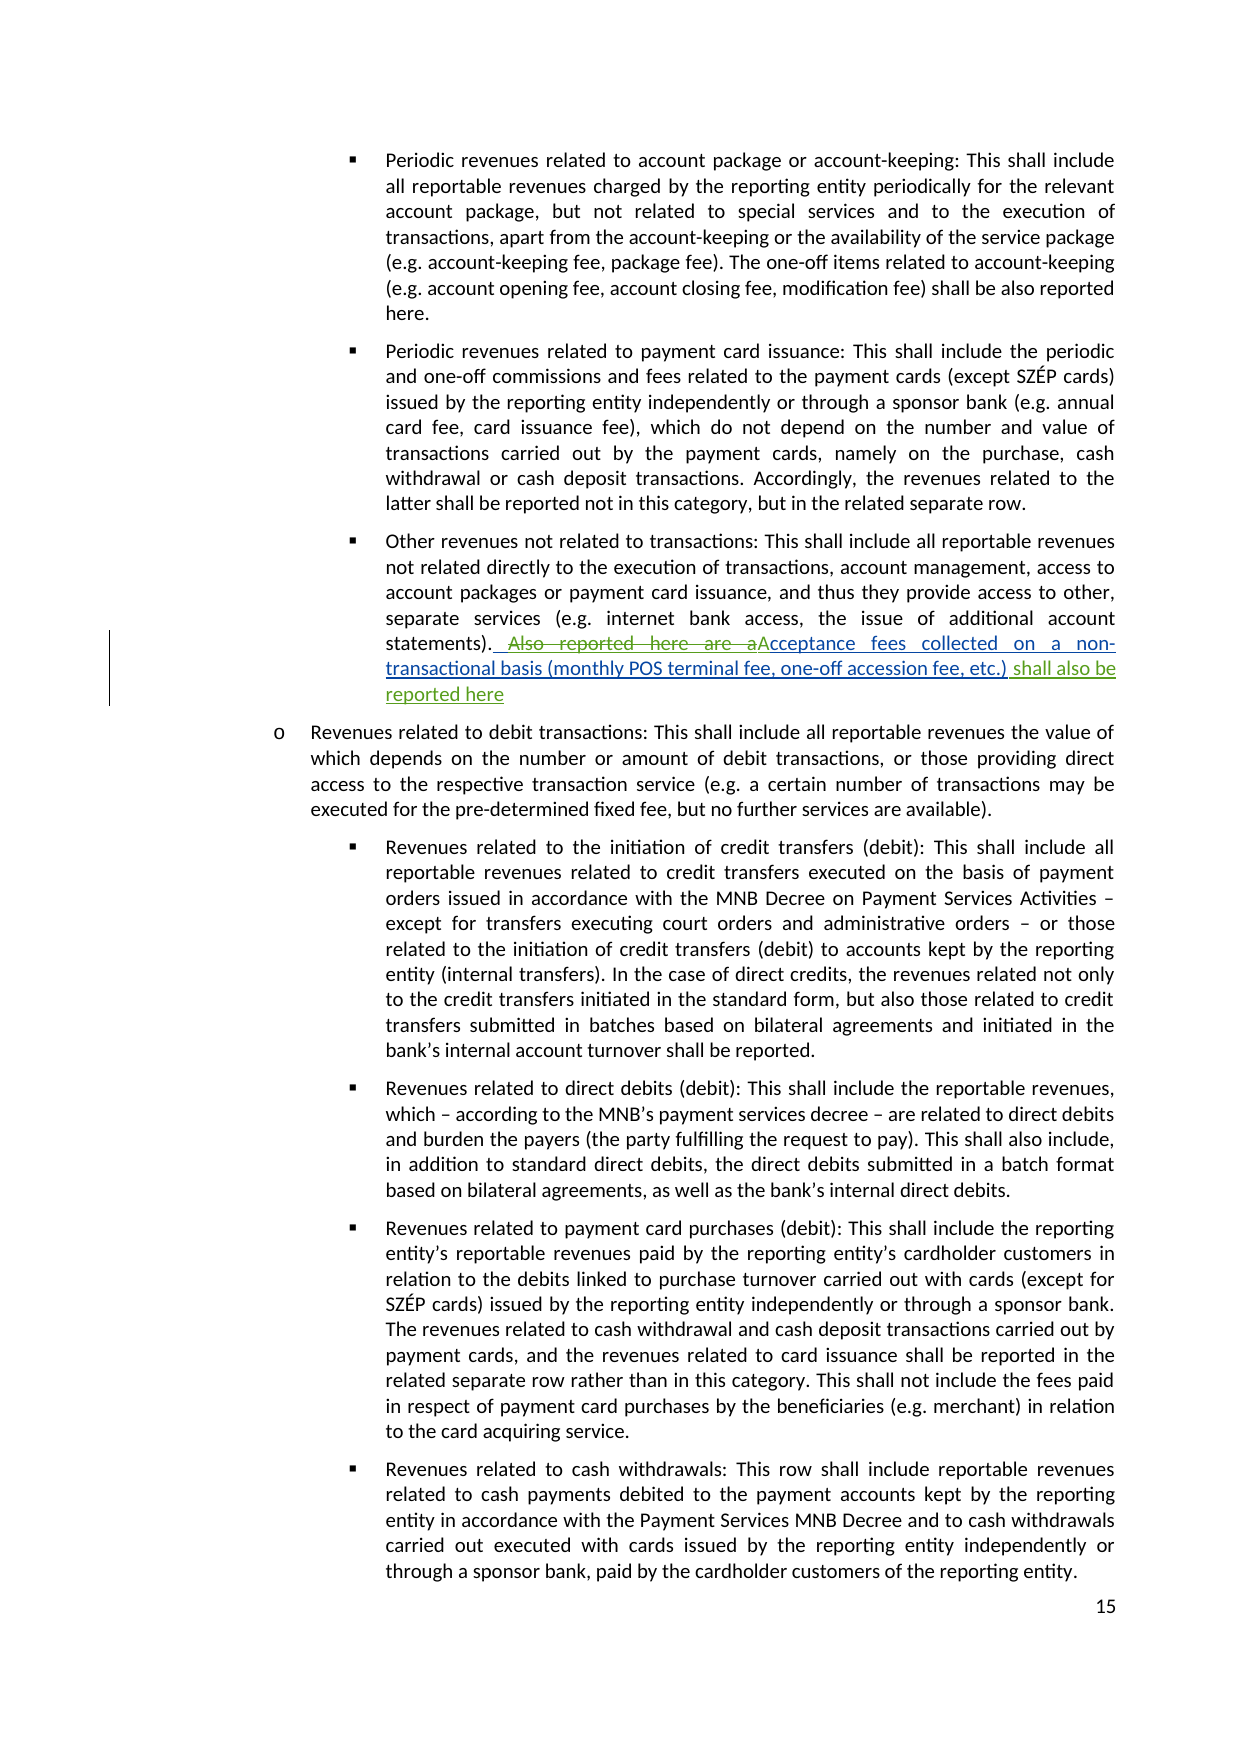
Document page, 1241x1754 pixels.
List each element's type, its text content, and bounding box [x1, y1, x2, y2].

list Revenues related to payment card purchases (debit): This shall include the reporting entity’s reportable revenues paid by the reporting entity’s cardholder customers in relation to the debits linked to purchase turnover carried out with cards (except for SZÉP cards) issued by the reporting entity independently or through a sponsor bank. The revenues related to cash withdrawal and cash deposit transactions carried out by payment cards, and the revenues related to card issuance shall be reported in the related separate row rather than in this category. This shall not include the fees paid in respect of payment card purchases by the beneficiaries (e.g. merchant) in relation to the card acquiring service. [348, 1215, 1116, 1444]
list Revenues related to direct debits (debit): This shall include the reportable revenues, which – according to the MNB’s payment services decree – are related to direct debits and burden the payers (the party fulfilling the request to pay). This shall also include, in addition to standard direct debits, the direct debits submitted in a batch format based on bilateral agreements, as well as the bank’s internal direct debits. [348, 1075, 1116, 1202]
list Periodic revenues related to payment card issuance: This shall include the periodic and one-off commissions and fees related to the payment cards (except SZÉP cards) issued by the reporting entity independently or through a sponsor bank (e.g. annual card fee, card issuance fee), which do not depend on the number and value of transactions carried out by the payment cards, namely on the purchase, cash withdrawal or cash deposit transactions. Accordingly, the revenues related to the latter shall be reported not in this category, but in the related separate row. [348, 338, 1116, 516]
list Periodic revenues related to account package or account-keeping: This shall include all reportable revenues charged by the reporting entity periodically for the relevant account package, but not related to special services and to the execution of transactions, apart from the account-keeping or the availability of the service package (e.g. account-keeping fee, package fee). The one-off items related to account-keeping (e.g. account opening fee, account closing fee, modification fee) shall be also reported here. [348, 148, 1116, 326]
list Other revenues not related to transactions: This shall include all reportable revenues not related directly to the execution of transactions, account management, access to account packages or payment card issuance, and thus they provide access to other, separate services (e.g. internet bank access, the issue of additional account statements). [348, 528, 1116, 706]
list Revenues related to cash withdrawals: This row shall include reportable revenues related to cash payments debited to the payment accounts kept by the reporting entity in accordance with the Payment Services MNB Decree and to cash withdrawals carried out executed with cards issued by the reporting entity independently or through a sponsor bank, paid by the cardholder customers of the reporting entity. [348, 1456, 1116, 1583]
list Revenues related to debit transactions: This shall include all reportable revenues the value of which depends on the number or amount of debit transactions, or those providing direct access to the respective transaction service (e.g. a certain number of transactions may be executed for the pre-determined fixed fee, but no further services are available). [273, 719, 1116, 822]
list Revenues related to the initiation of credit transfers (debit): This shall include all reportable revenues related to credit transfers executed on the basis of payment orders issued in accordance with the MNB Decree on Payment Services Activities – except for transfers executing court orders and administrative orders – or those related to the initiation of credit transfers (debit) to accounts kept by the reporting entity (internal transfers). In the case of direct credits, the revenues related not only to the credit transfers initiated in the standard form, but also those related to credit transfers submitted in batches based on bilateral agreements and initiated in the bank’s internal account turnover shall be reported. [348, 834, 1116, 1063]
